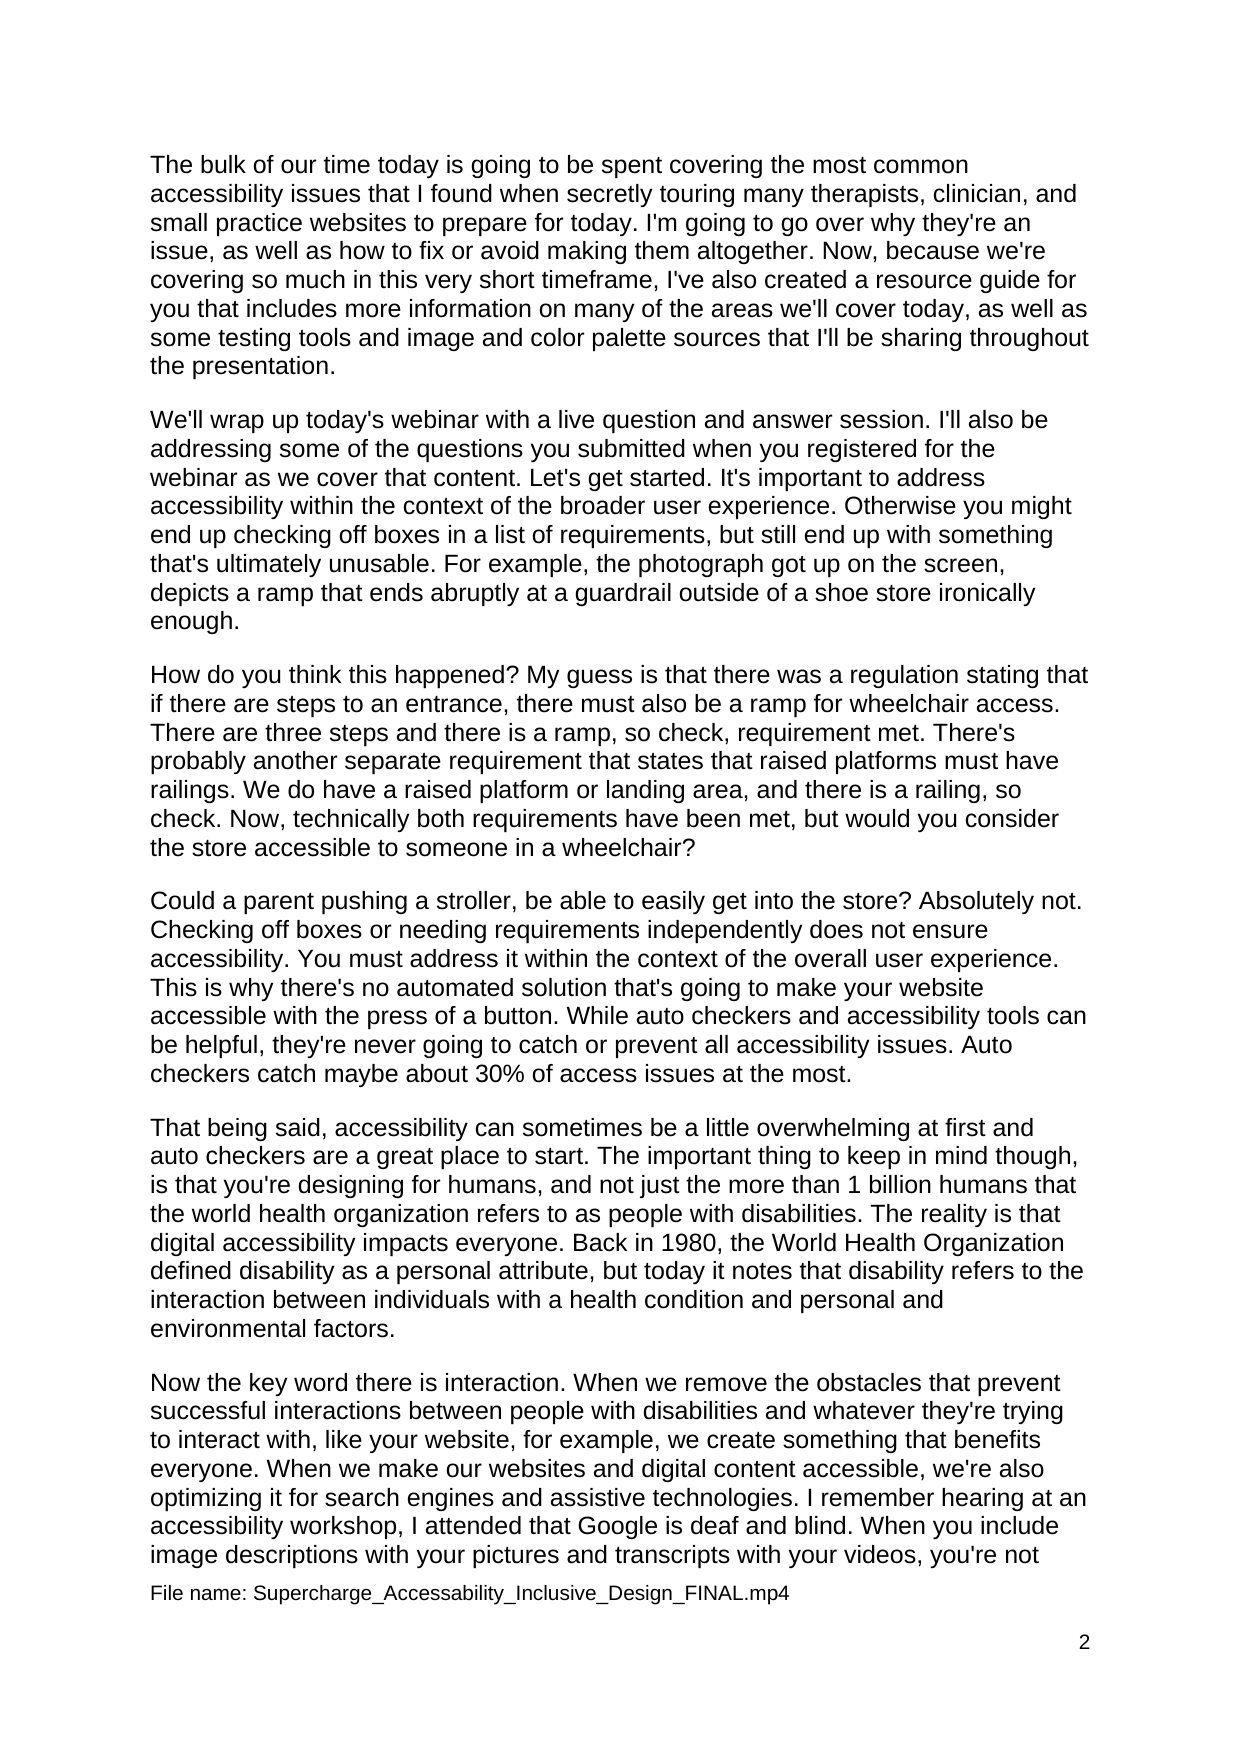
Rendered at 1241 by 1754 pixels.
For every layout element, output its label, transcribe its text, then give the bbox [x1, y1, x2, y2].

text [150, 1367, 1090, 1569]
text That being said, accessibility can sometimes be a little overwhelming at first and auto checkers are a great place to start. The important thing to keep in mind though, is that you're designing for humans, and not just the more than 1 billion humans that the world health organization refers to as people with disabilities. The reality is that digital accessibility impacts everyone. Back in 1980, the World Health Organization defined disability as a personal attribute, but today it notes that disability refers to the interaction between individuals with a health condition and personal and environmental factors. [150, 1112, 1090, 1342]
text The bulk of our time today is going to be spent covering the most common accessibility issues that I found when secretly touring many therapists, clinician, and small practice websites to prepare for today. I'm going to go over why they're an issue, as well as how to fix or avoid making them altogether. Now, because we're covering so much in this very short timeframe, I've also created a resource guide for you that includes more information on many of the areas we'll cover today, as well as some testing tools and image and color palette sources that I'll be sharing throughout the presentation. [150, 150, 1090, 380]
text How do you think this happened? My guess is that there was a regulation stating that if there are steps to an entrance, there must also be a ramp for wheelchair access. There are three steps and there is a ramp, so check, requirement met. There's probably another separate requirement that states that raised platforms must have railings. We do have a raised platform or landing area, and there is a railing, so check. Now, technically both requirements have been met, but would you consider the store accessible to someone in a wheelchair? [150, 660, 1090, 861]
text Could a parent pushing a stroller, be able to easily get into the store? Absolutely not. Checking off boxes or needing requirements independently does not ensure accessibility. You must address it within the context of the overall user experience. This is why there's no automated solution that's going to make your website accessible with the press of a button. While auto checkers and accessibility tools can be helpful, they're never going to catch or prevent all accessibility issues. Auto checkers catch maybe about 30% of access issues at the most. [150, 886, 1090, 1087]
text We'll wrap up today's webinar with a live question and answer session. I'll also be addressing some of the questions you submitted when you registered for the webinar as we cover that content. Let's get started. It's important to address accessibility within the context of the broader user experience. Otherwise you might end up checking off boxes in a list of requirements, but still end up with something that's ultimately unusable. For example, the photograph got up on the screen, depicts a ramp that ends abruptly at a guardrail outside of a shoe store ironically enough. [150, 405, 1090, 635]
